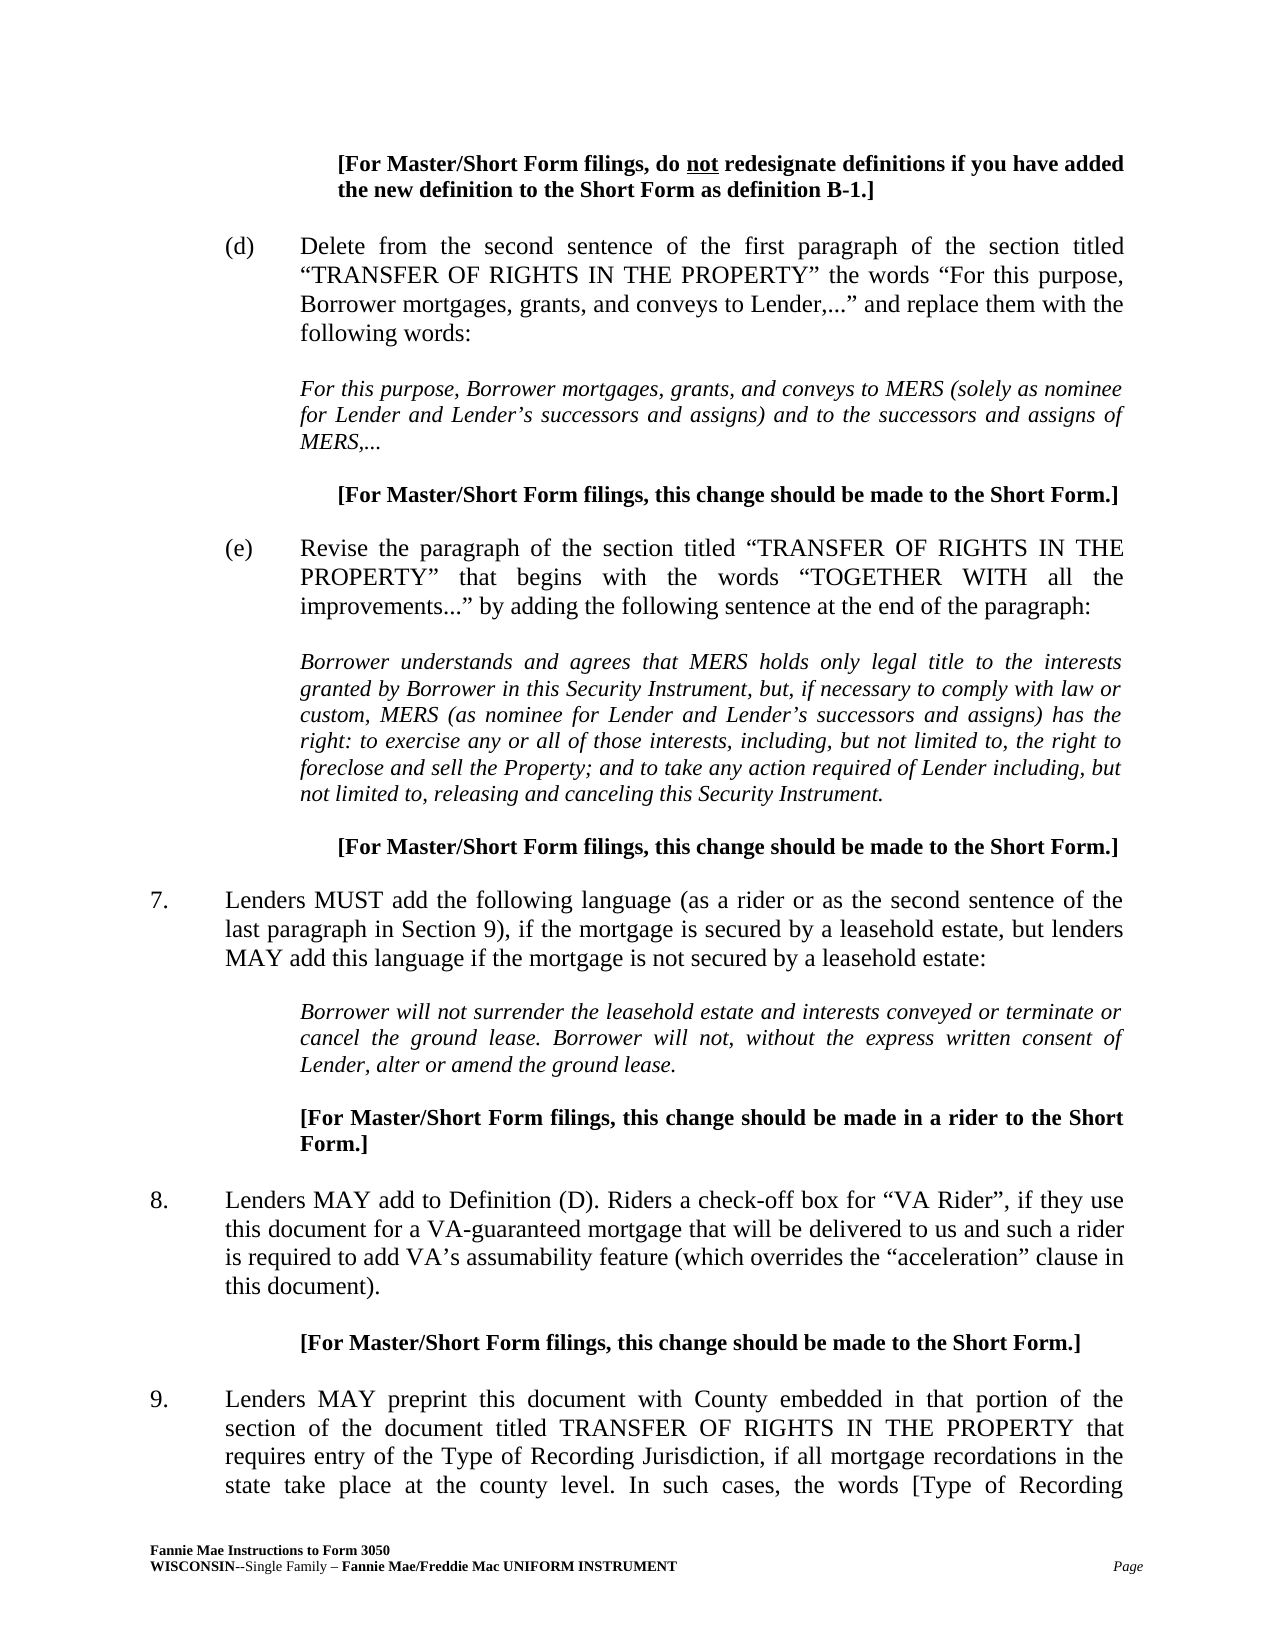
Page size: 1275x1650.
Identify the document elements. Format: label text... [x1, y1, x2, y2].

text [For Master/Short Form filings, do not redesignate definitions if you have added the new definition to the Short Form as definition B-1.] [337, 150, 1125, 203]
text (e) Revise the paragraph of the section titled “TRANSFER OF RIGHTS IN THE PROPERTY” that begins with the words “TOGETHER WITH all the improvements...” by adding the following sentence at the end of the paragraph: [225, 533, 1125, 619]
text 8. Lenders add to Definition (D). Riders a check-off box for “VA Rider”, if they use this document for a VA-guaranteed mortgage that will be delivered to us and such a rider is required to add VA’s assumability feature (which overrides the “acceleration” clause in this document). [150, 1185, 1125, 1300]
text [150, 1384, 1125, 1499]
text [For Master/Short Form filings, this change should be made to the Short Form.] [337, 481, 1125, 507]
text Borrower will not surrender the leasehold estate and interests conveyed or terminate or cancel the ground lease. Borrower will not, without the express written consent of Lender, alter or amend the ground lease. [300, 998, 1125, 1077]
text [For Master/Short Form filings, this change should be made to the Short Form.] [262, 1329, 1125, 1355]
text (d) Delete from the second sentence of the first paragraph of the section titled “TRANSFER OF RIGHTS IN THE PROPERTY” the words “For this purpose, Borrower mortgages, grants, and conveys to Lender,...” and replace them with the following words: [225, 231, 1125, 346]
text For this purpose, Borrower mortgages, grants, and conveys to MERS (solely as nominee for Lender and Lender’s successors and assigns) and to the successors and assigns of MERS,... [300, 375, 1125, 454]
text [For Master/Short Form filings, this change should be made in a rider to the Short Form.] [300, 1103, 1125, 1156]
text [For Master/Short Form filings, this change should be made to the Short Form.] [337, 833, 1125, 859]
text 7. Lenders MUST add the following language (as a rider or as the second sentence of the last paragraph in Section 9), if the mortgage is secured by a leasehold estate, but lenders add this language if the mortgage is not secured by a leasehold estate: [150, 886, 1125, 972]
text Borrower understands and agrees that MERS holds only legal title to the interests granted by Borrower in this Security Instrument, but, if necessary to comply with law or custom, MERS (as nominee for Lender and Lender’s successors and assigns) has the right: to exercise any or all of those interests, including, but not limited to, the right to foreclose and sell the Property; and to take any action required of Lender including, but not limited to, releasing and canceling this Security Instrument. [300, 648, 1125, 806]
